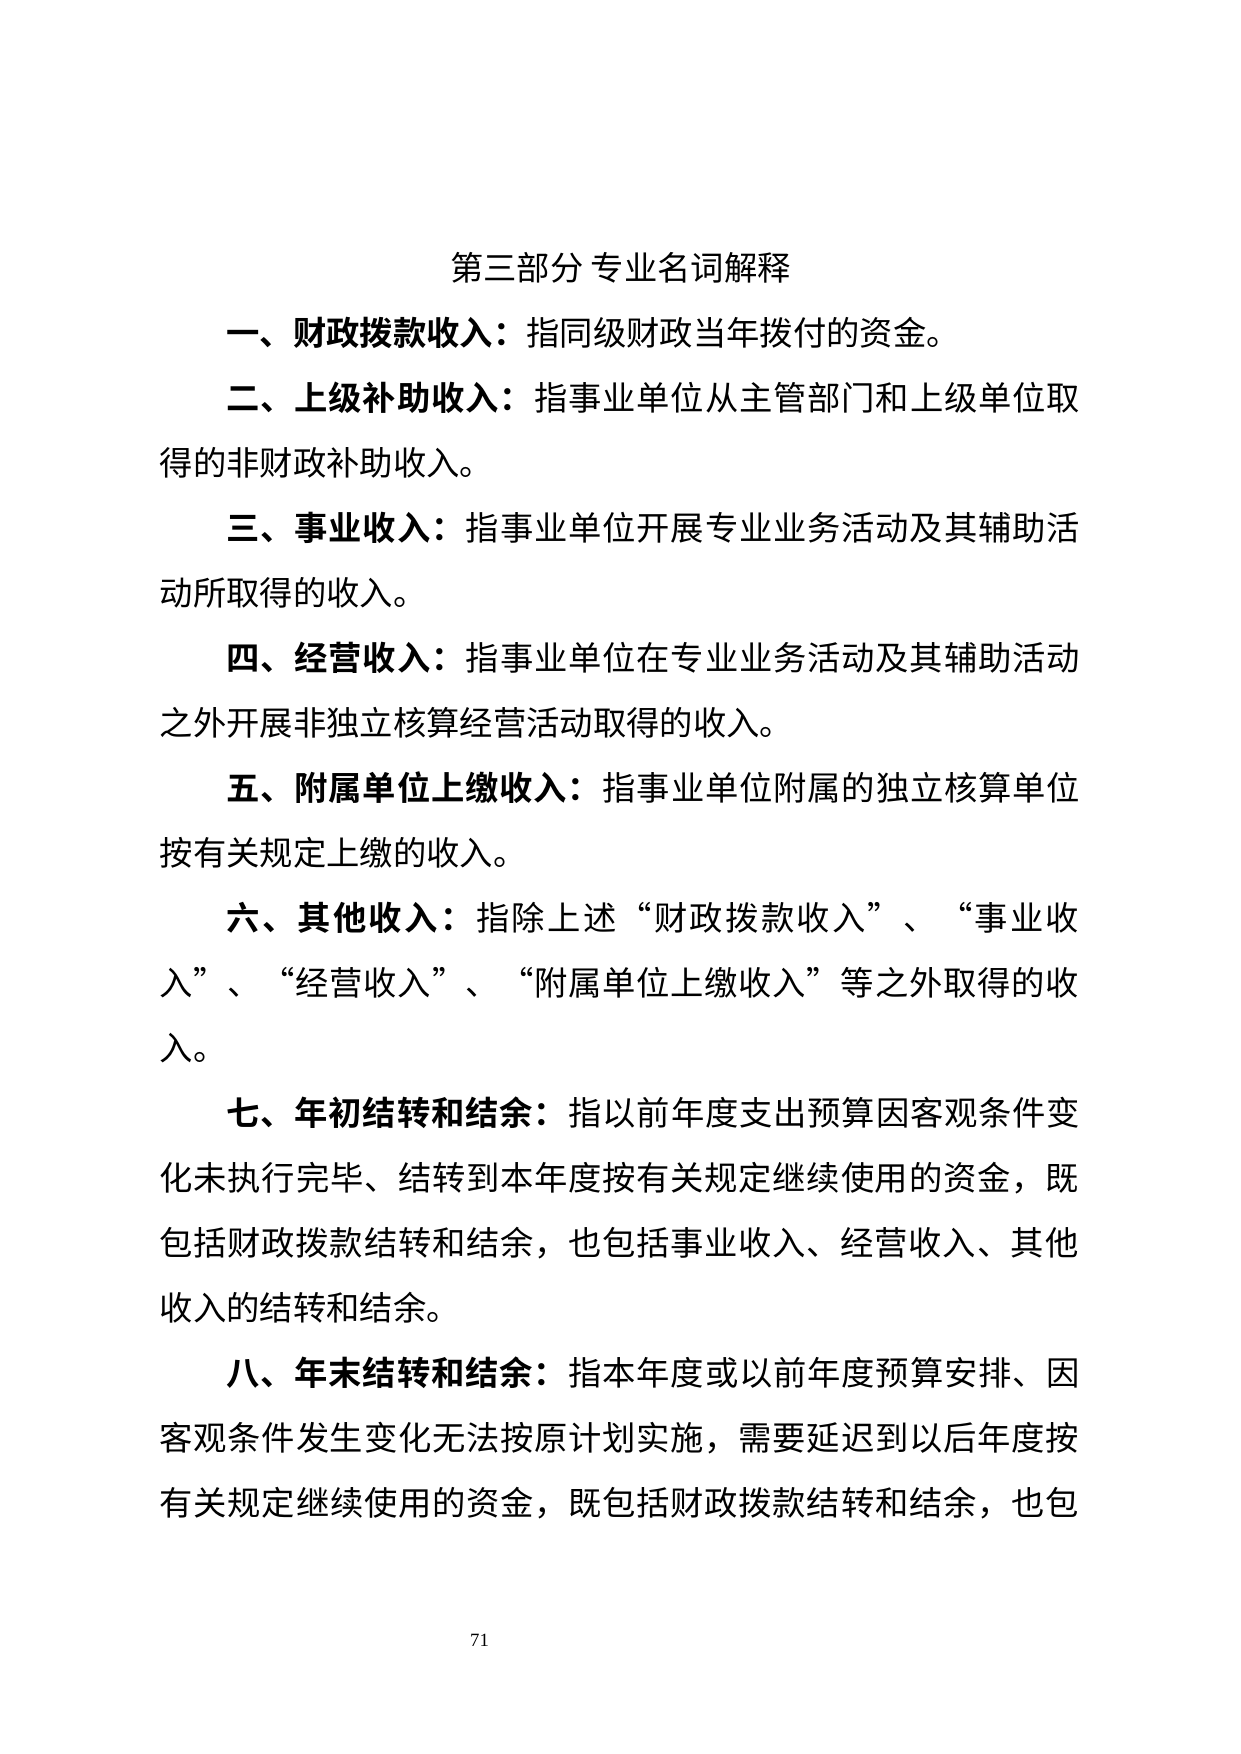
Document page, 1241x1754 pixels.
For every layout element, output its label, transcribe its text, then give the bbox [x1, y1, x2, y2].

text 第三部分 专业名词解释 [159, 233, 1081, 298]
text 六、其他收入：指除上述“财政拨款收入”、“事业收入”、“经营收入”、“附属单位上缴收入”等之外取得的收入。 [159, 883, 1081, 1078]
text 二、上级补助收入：指事业单位从主管部门和上级单位取得的非财政补助收入。 [159, 363, 1081, 493]
text 七、年初结转和结余：指以前年度支出预算因客观条件变化未执行完毕、结转到本年度按有关规定继续使用的资金，既包括财政拨款结转和结余，也包括事业收入、经营收入、其他收入的结转和结余。 [159, 1078, 1081, 1338]
text 一、财政拨款收入：指同级财政当年拨付的资金。 [159, 298, 1081, 363]
text 三、事业收入：指事业单位开展专业业务活动及其辅助活动所取得的收入。 [159, 493, 1081, 623]
text 五、附属单位上缴收入：指事业单位附属的独立核算单位按有关规定上缴的收入。 [159, 753, 1081, 883]
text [159, 1338, 1081, 1533]
text 四、经营收入：指事业单位在专业业务活动及其辅助活动之外开展非独立核算经营活动取得的收入。 [159, 623, 1081, 753]
